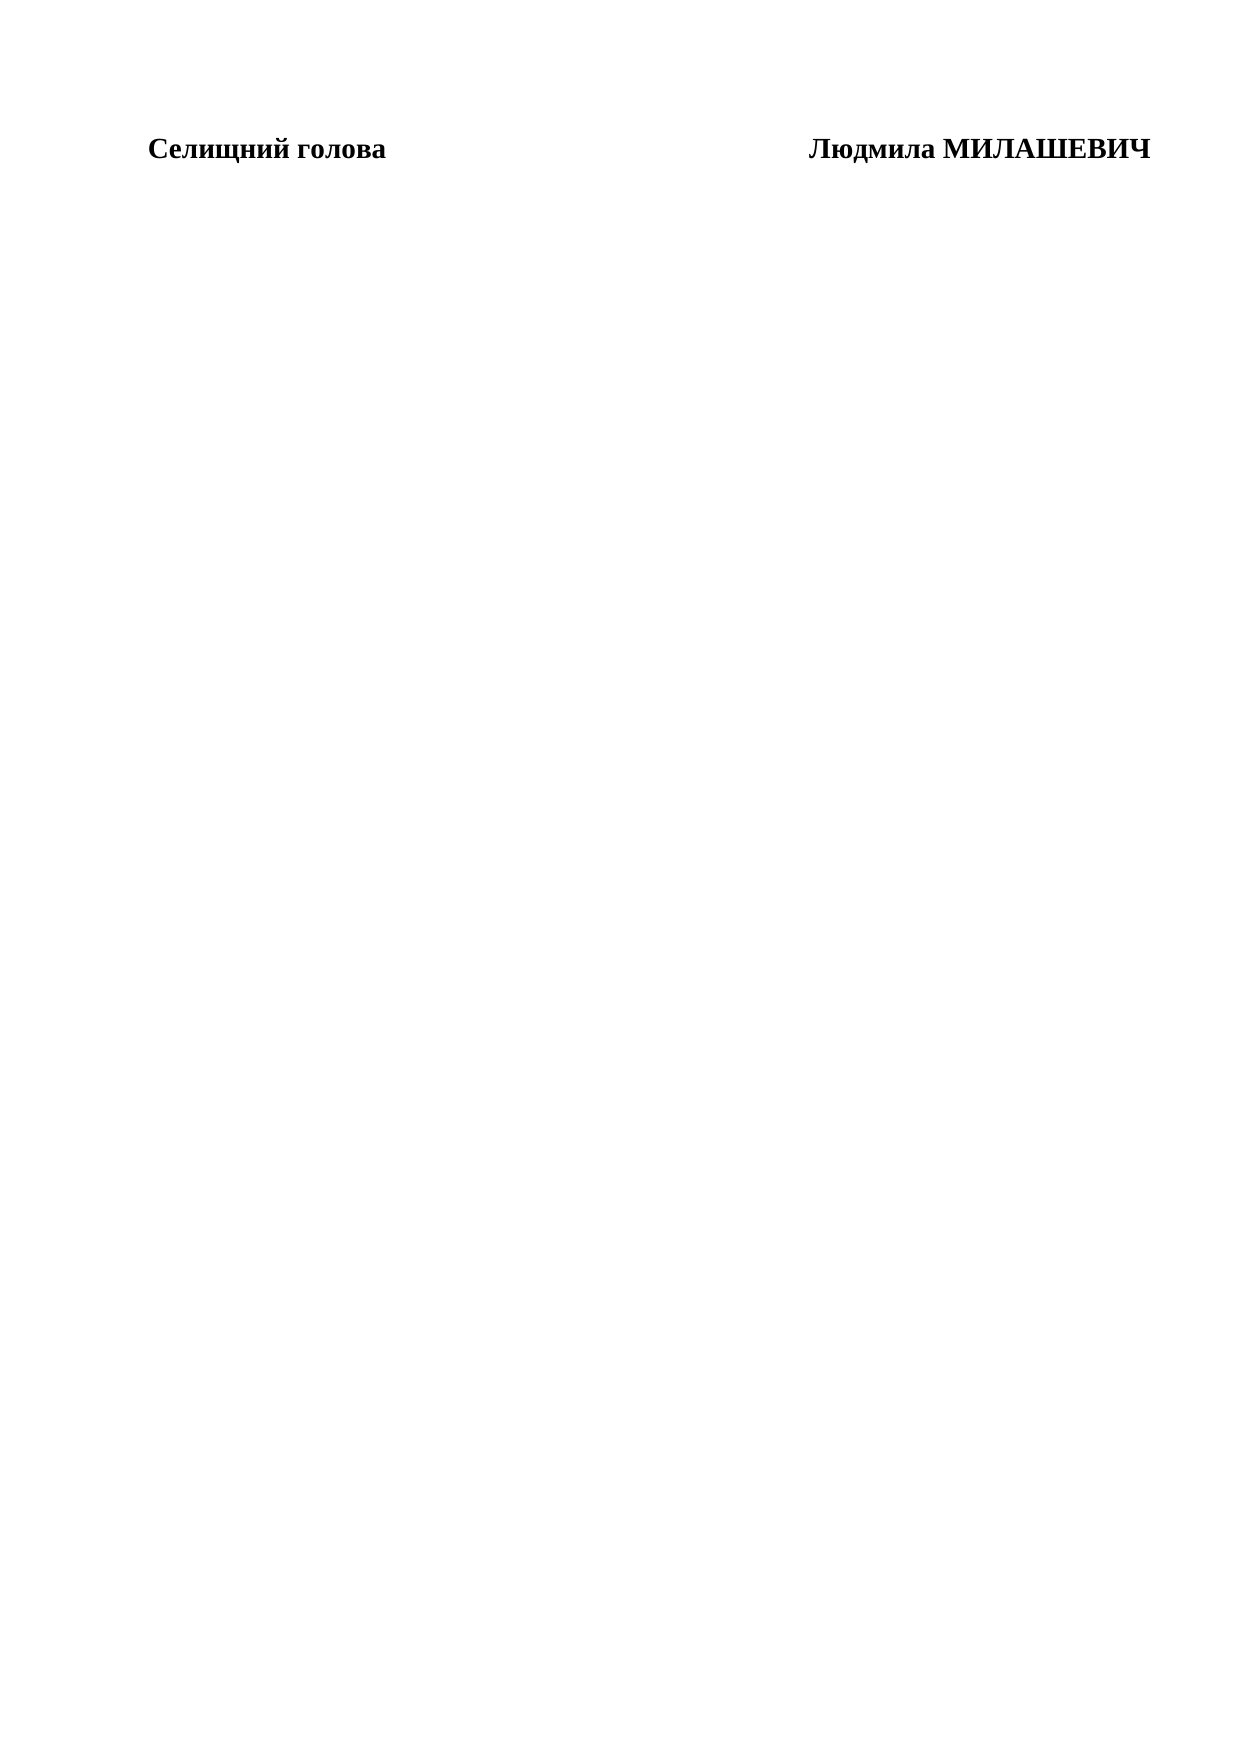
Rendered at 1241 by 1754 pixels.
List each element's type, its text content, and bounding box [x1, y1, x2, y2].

text Селищний голова Людмила МИЛАШЕВИЧ [148, 131, 1152, 165]
